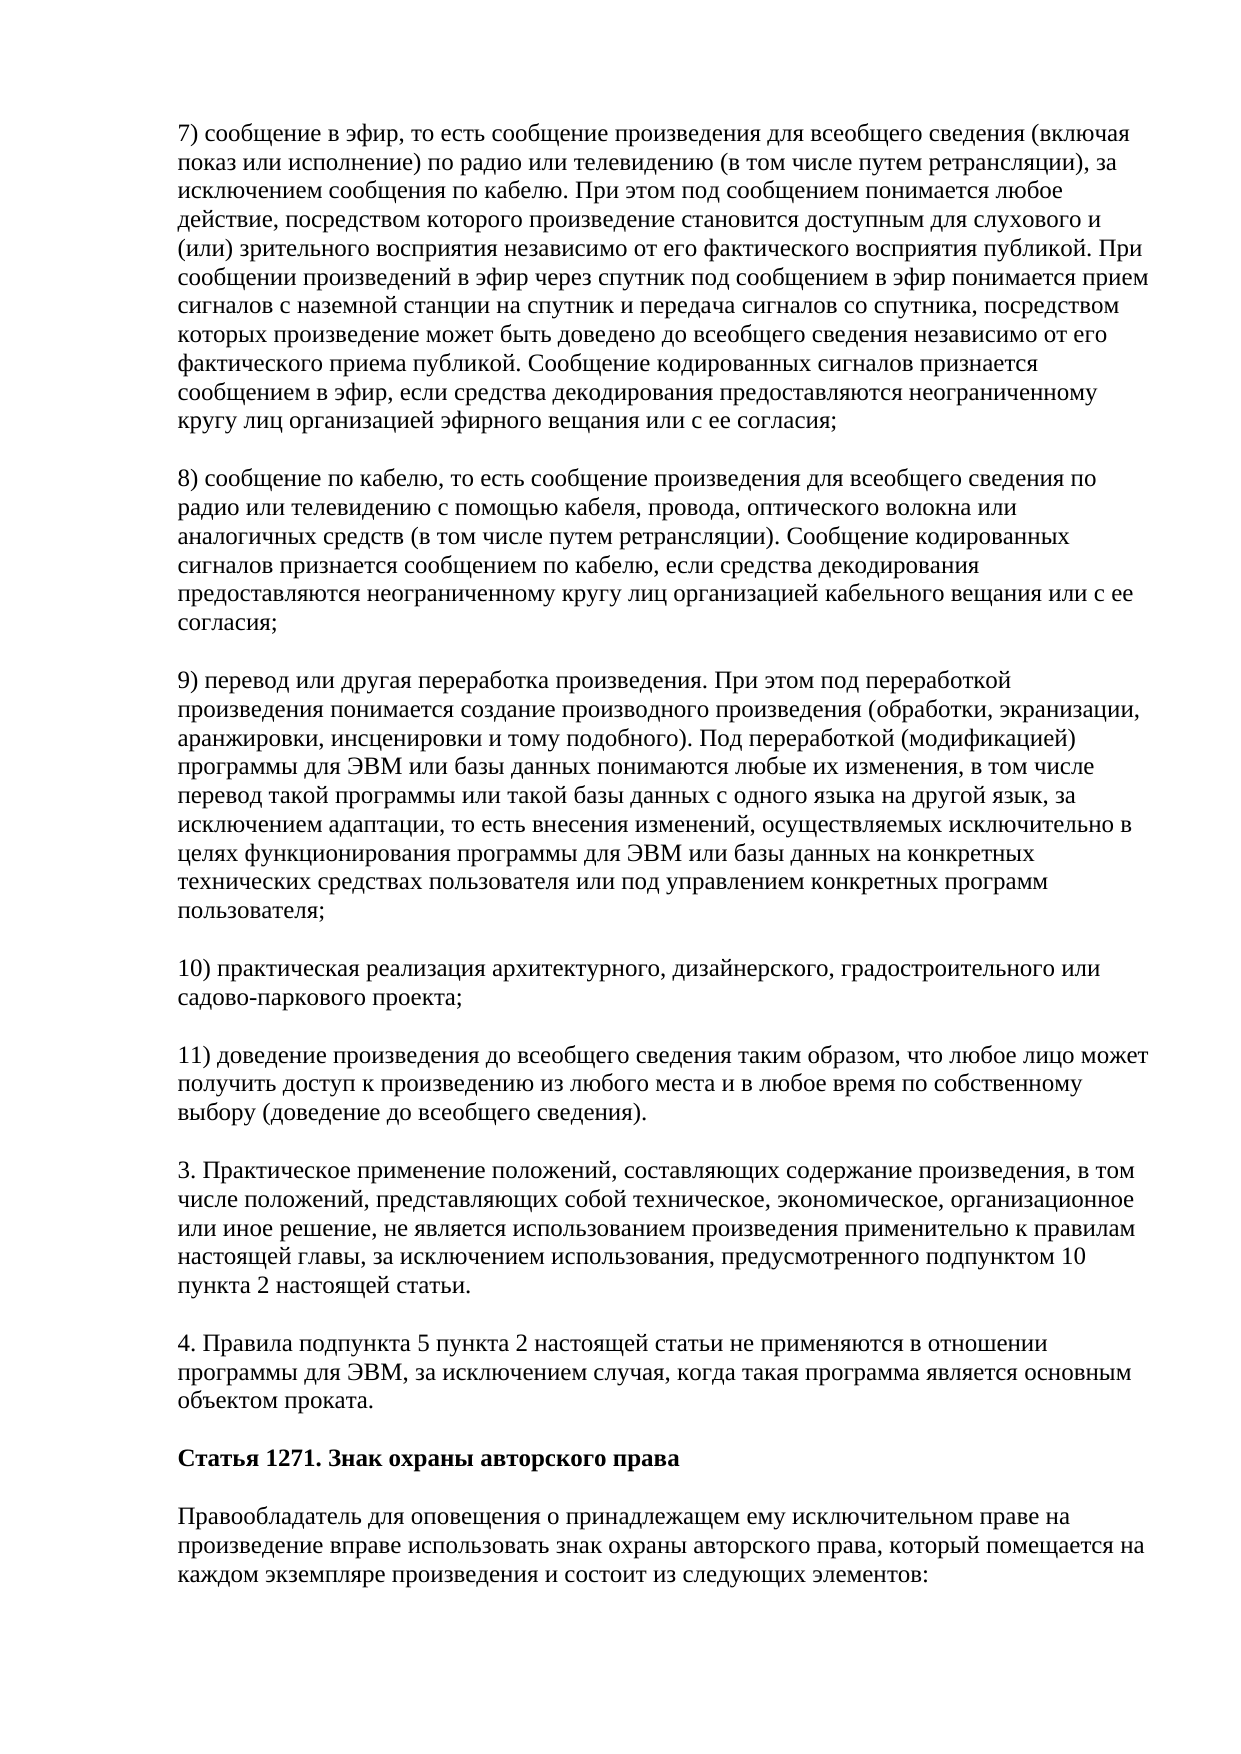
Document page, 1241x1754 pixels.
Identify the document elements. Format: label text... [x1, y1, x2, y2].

text Статья 1271. Знак охраны авторского права [177, 1443, 1152, 1472]
text 9) перевод или другая переработка произведения. При этом под переработкой произведения понимается создание производного произведения (обработки, экранизации, аранжировки, инсценировки и тому подобного). Под переработкой (модификацией) программы для ЭВМ или базы данных понимаются любые их изменения, в том числе перевод такой программы или такой базы данных с одного языка на другой язык, за исключением адаптации, то есть внесения изменений, осуществляемых исключительно в целях функционирования программы для ЭВМ или базы данных на конкретных технических средствах пользователя или под управлением конкретных программ пользователя; [177, 665, 1152, 924]
text 8) сообщение по кабелю, то есть сообщение произведения для всеобщего сведения по радио или телевидению с помощью кабеля, провода, оптического волокна или аналогичных средств (в том числе путем ретрансляции). Сообщение кодированных сигналов признается сообщением по кабелю, если средства декодирования предоставляются неограниченному кругу лиц организацией кабельного вещания или с ее согласия; [177, 463, 1152, 636]
text Правообладатель для оповещения о принадлежащем ему исключительном праве на произведение вправе использовать знак охраны авторского права, который помещается на каждом экземпляре произведения и состоит из следующих элементов: [177, 1501, 1152, 1588]
text 4. Правила подпункта 5 пункта 2 настоящей статьи не применяются в отношении программы для ЭВМ, за исключением случая, когда такая программа является основным объектом проката. [177, 1328, 1152, 1414]
text 3. Практическое применение положений, составляющих содержание произведения, в том числе положений, представляющих собой техническое, экономическое, организационное или иное решение, не является использованием произведения применительно к правилам настоящей главы, за исключением использования, предусмотренного подпунктом 10 пункта 2 настоящей статьи. [177, 1155, 1152, 1299]
text 10) практическая реализация архитектурного, дизайнерского, градостроительного или садово-паркового проекта; [177, 953, 1152, 1011]
text 7) сообщение в эфир, то есть сообщение произведения для всеобщего сведения (включая показ или исполнение) по радио или телевидению (в том числе путем ретрансляции), за исключением сообщения по кабелю. При этом под сообщением понимается любое действие, посредством которого произведение становится доступным для слухового и (или) зрительного восприятия независимо от его фактического восприятия публикой. При сообщении произведений в эфир через спутник под сообщением в эфир понимается прием сигналов с наземной станции на спутник и передача сигналов со спутника, посредством которых произведение может быть доведено до всеобщего сведения независимо от его фактического приема публикой. Сообщение кодированных сигналов признается сообщением в эфир, если средства декодирования предоставляются неограниченному кругу лиц организацией эфирного вещания или с ее согласия; [177, 118, 1152, 434]
text 11) доведение произведения до всеобщего сведения таким образом, что любое лицо может получить доступ к произведению из любого места и в любое время по собственному выбору (доведение до всеобщего сведения). [177, 1040, 1152, 1126]
